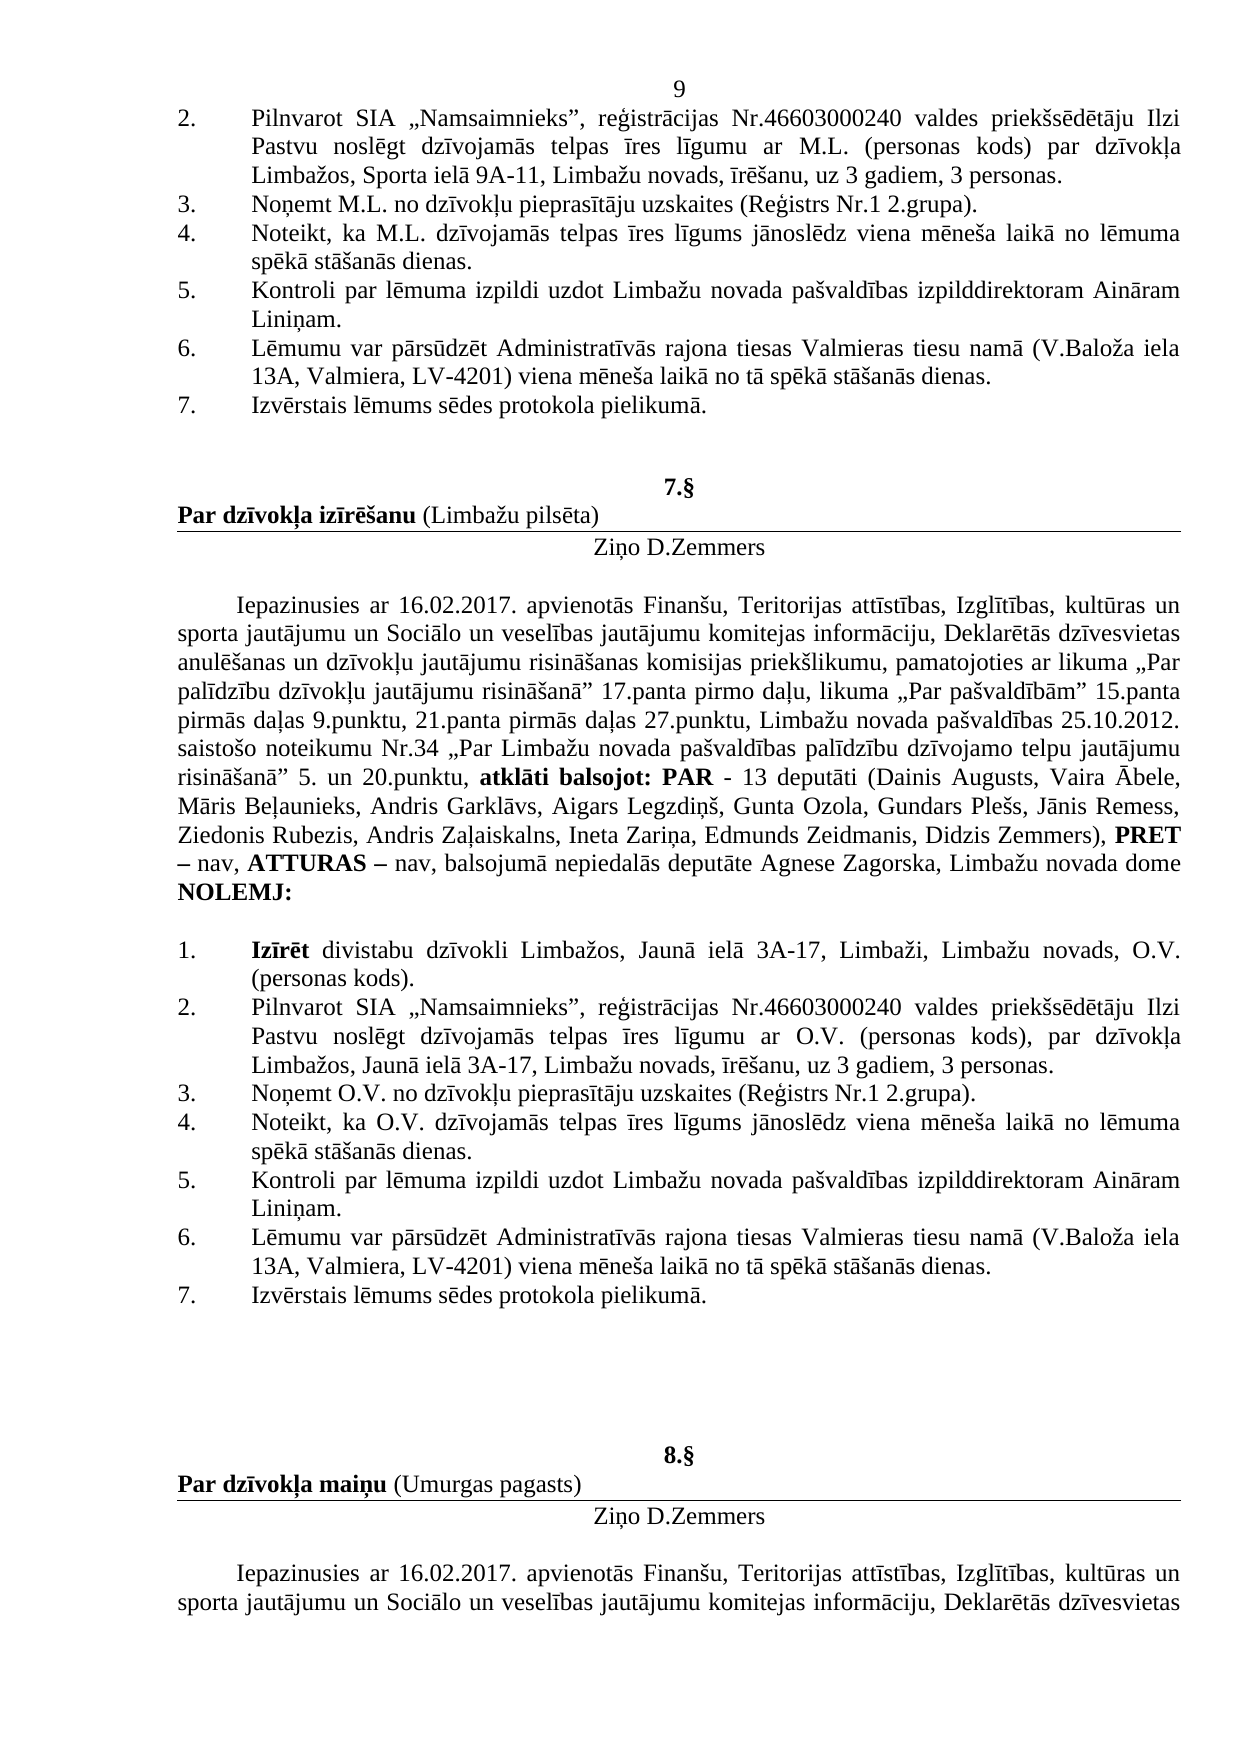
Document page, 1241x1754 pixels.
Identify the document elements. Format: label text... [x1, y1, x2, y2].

list Pilnvarot SIA „Namsaimnieks”, reģistrācijas Nr.46603000240 valdes priekšsēdētāju Ilzi Pastvu noslēgt dzīvojamās telpas īres līgumu ar M.L. (personas kods) par dzīvokļa Limbažos, Sporta ielā 9A-11, Limbažu novads, īrēšanu, uz 3 gadiem, 3 personas. [177, 103, 1181, 189]
list Izīrēt divistabu dzīvokli Limbažos, Jaunā ielā 3A-17, Limbaži, Limbažu novads, O.V. (personas kods). [177, 935, 1181, 992]
text Par dzīvokļa maiņu (Umurgas pagasts) [177, 1469, 1181, 1500]
text 7.§ [177, 472, 1181, 500]
text Iepazinusies ar 16.02.2017. apvienotās Finanšu, Teritorijas attīstības, Izglītības, kultūras un sporta jautājumu un Sociālo un veselības jautājumu komitejas informāciju, Deklarētās dzīvesvietas anulēšanas un dzīvokļu jautājumu risināšanas komisijas priekšlikumu, pamatojoties ar likuma „Par palīdzību dzīvokļu jautājumu risināšanā” 17.panta pirmo daļu, likuma „Par pašvaldībām” 15.panta pirmās daļas 9.punktu, 21.panta pirmās daļas 27.punktu, Limbažu novada pašvaldības 25.10.2012. saistošo noteikumu Nr.34 „Par Limbažu novada pašvaldības palīdzību dzīvojamo telpu jautājumu risināšanā” 5. un 20.punktu, atklāti balsojot: PAR - 13 deputāti (Dainis Augusts, Vaira Ābele, Māris Beļaunieks, Andris Garklāvs, Aigars Legzdiņš, Gunta Ozola, Gundars Plešs, Jānis Remess, Ziedonis Rubezis, Andris Zaļaiskalns, Ineta Zariņa, Edmunds Zeidmanis, Didzis Zemmers), PRET – nav, ATTURAS – nav, balsojumā nepiedalās deputāte Agnese Zagorska, Limbažu novada dome NOLEMJ: [177, 590, 1181, 906]
list Noņemt M.L. no dzīvokļu pieprasītāju uzskaites (Reģistrs Nr.1 2.grupa). [177, 189, 1181, 218]
list Lēmumu var pārsūdzēt Administratīvās rajona tiesas Valmieras tiesu namā (V.Baloža iela 13A, Valmiera, LV-4201) viena mēneša laikā no tā spēkā stāšanās dienas. [177, 1222, 1181, 1280]
list Noteikt, ka O.V. dzīvojamās telpas īres līgums jānoslēdz viena mēneša laikā no lēmuma spēkā stāšanās dienas. [177, 1107, 1181, 1165]
list Lēmumu var pārsūdzēt Administratīvās rajona tiesas Valmieras tiesu namā (V.Baloža iela 13A, Valmiera, LV-4201) viena mēneša laikā no tā spēkā stāšanās dienas. [177, 333, 1181, 390]
list Pilnvarot SIA „Namsaimnieks”, reģistrācijas Nr.46603000240 valdes priekšsēdētāju Ilzi Pastvu noslēgt dzīvojamās telpas īres līgumu ar O.V. (personas kods), par dzīvokļa Limbažos, Jaunā ielā 3A-17, Limbažu novads, īrēšanu, uz 3 gadiem, 3 personas. [177, 992, 1181, 1078]
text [177, 1558, 1181, 1616]
list Noņemt O.V. no dzīvokļu pieprasītāju uzskaites (Reģistrs Nr.1 2.grupa). [177, 1078, 1181, 1107]
text 8.§ [177, 1440, 1181, 1469]
text Par dzīvokļa izīrēšanu (Limbažu pilsēta) [177, 500, 1181, 531]
text Ziņo D.Zemmers [177, 532, 1181, 561]
list Kontroli par lēmuma izpildi uzdot Limbažu novada pašvaldības izpilddirektoram Aināram Liniņam. [177, 275, 1181, 333]
list Noteikt, ka M.L. dzīvojamās telpas īres līgums jānoslēdz viena mēneša laikā no lēmuma spēkā stāšanās dienas. [177, 218, 1181, 275]
list Kontroli par lēmuma izpildi uzdot Limbažu novada pašvaldības izpilddirektoram Aināram Liniņam. [177, 1165, 1181, 1222]
list Izvērstais lēmums sēdes protokola pielikumā. [177, 1280, 1181, 1308]
list Izvērstais lēmums sēdes protokola pielikumā. [177, 390, 1181, 419]
text Ziņo D.Zemmers [177, 1501, 1181, 1529]
